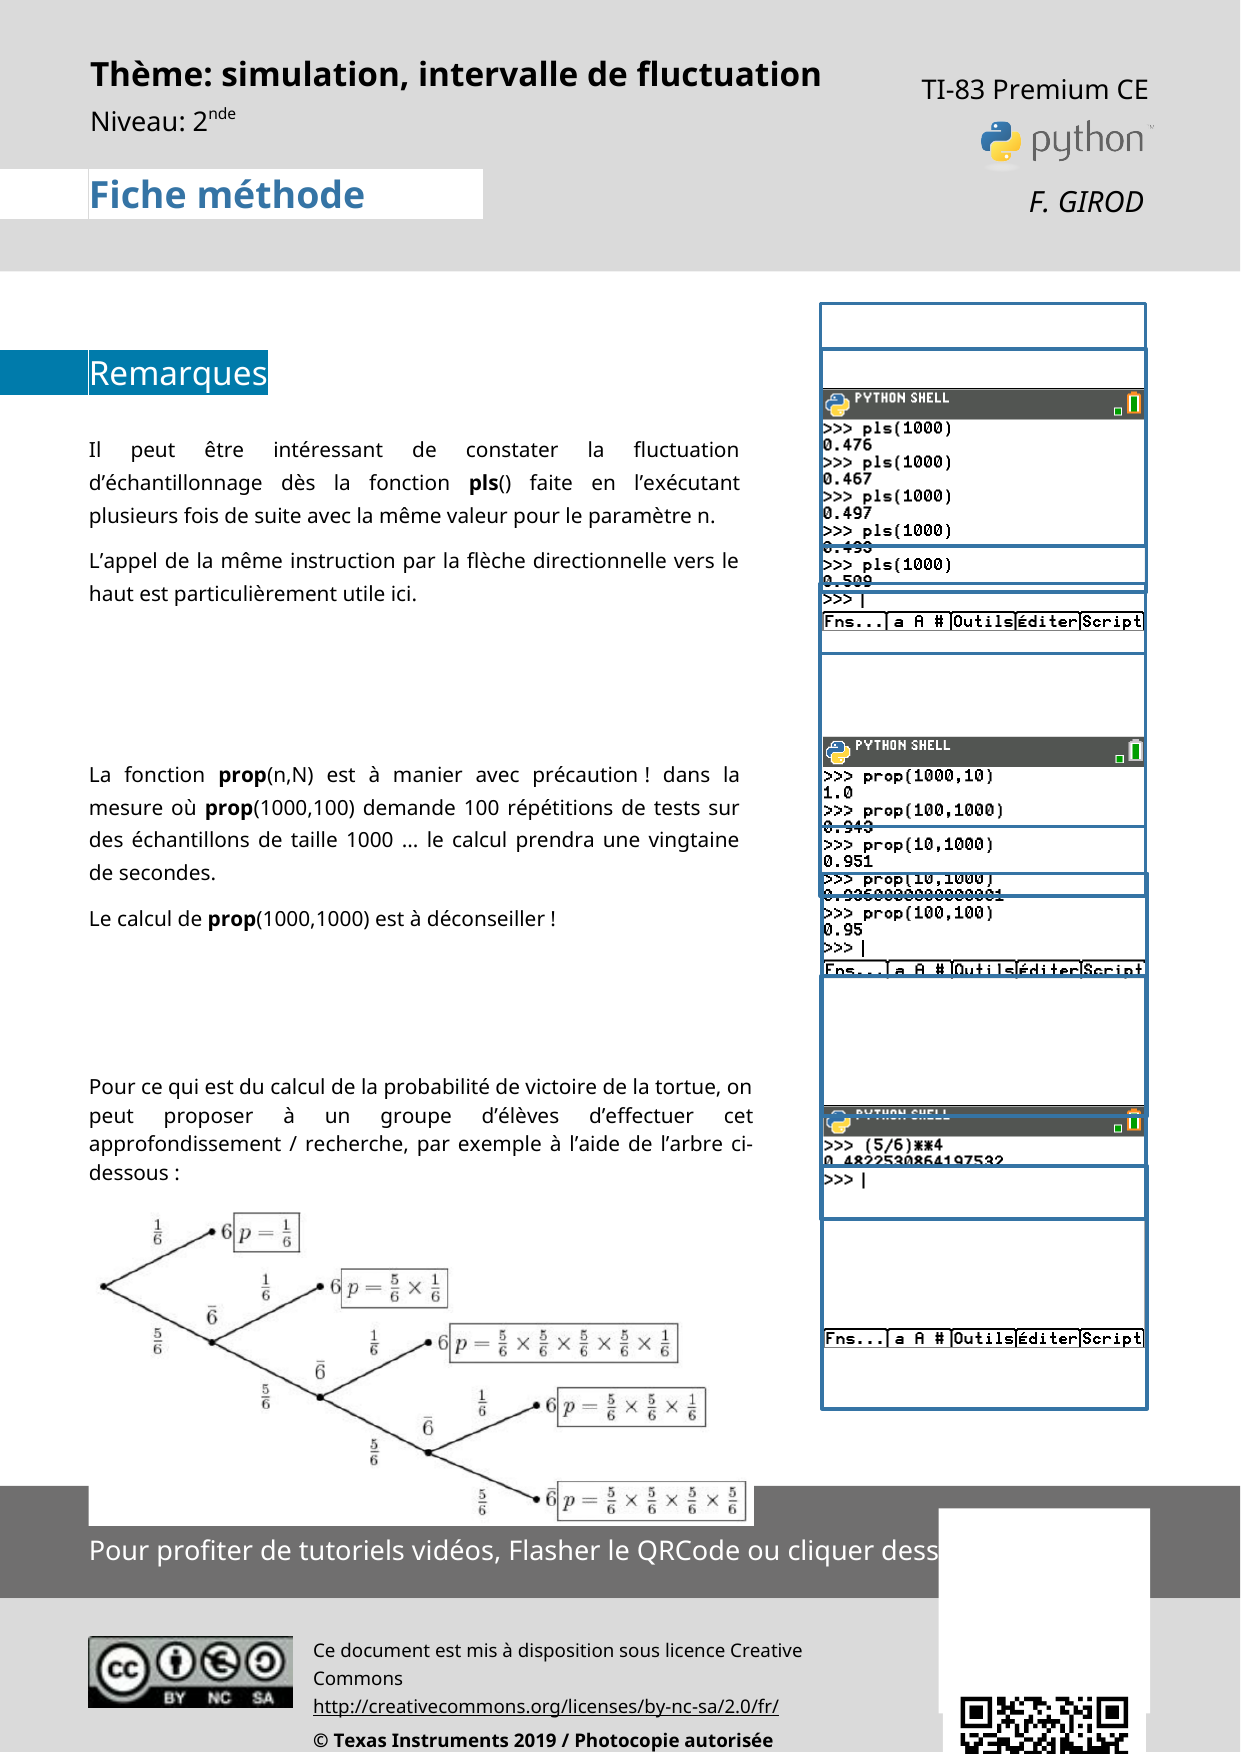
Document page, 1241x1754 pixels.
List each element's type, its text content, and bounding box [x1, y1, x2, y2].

picture [823, 548, 1145, 582]
picture [823, 1118, 1144, 1164]
picture [822, 594, 1144, 631]
picture [823, 585, 1144, 590]
picture [822, 736, 1144, 825]
picture [824, 898, 1145, 974]
picture [824, 1168, 1144, 1217]
picture [824, 875, 1144, 894]
subtitle Remarques [0, 349, 754, 395]
list Il peut être intéressant de constater la fluctuation d’échantillonnage dès la fonction pls() faite en l’exécutant plusieurs fois de suite avec la même valeur pour le paramètre n. [89, 435, 740, 529]
picture [88, 1636, 293, 1708]
picture [824, 1105, 1144, 1114]
list Le calcul de prop(1000,1000) est à déconseiller ! [89, 904, 740, 932]
picture [823, 388, 1144, 544]
list La fonction prop(n,N) est à manier avec précaution ! dans la mesure où prop(1000,100) demande 100 répétitions de tests sur des échantillons de taille 1000 ... le calcul prendra une vingtaine de secondes. [89, 760, 740, 887]
picture [88, 1191, 754, 1526]
picture [822, 828, 1144, 872]
text Pour ce qui est du calcul de la probabilité de victoire de la tortue, on peut proposer à un groupe d’élèves d’effectuer cet approfondissement / recherche, par exemple à l’aide de l’arbre ci-dessous : [89, 1072, 754, 1186]
list L’appel de la même instruction par la flèche directionnelle vers le haut est particulièrement utile ici. [89, 546, 740, 607]
picture [942, 1678, 1146, 1754]
picture [952, 109, 1171, 183]
picture [824, 1221, 1145, 1348]
